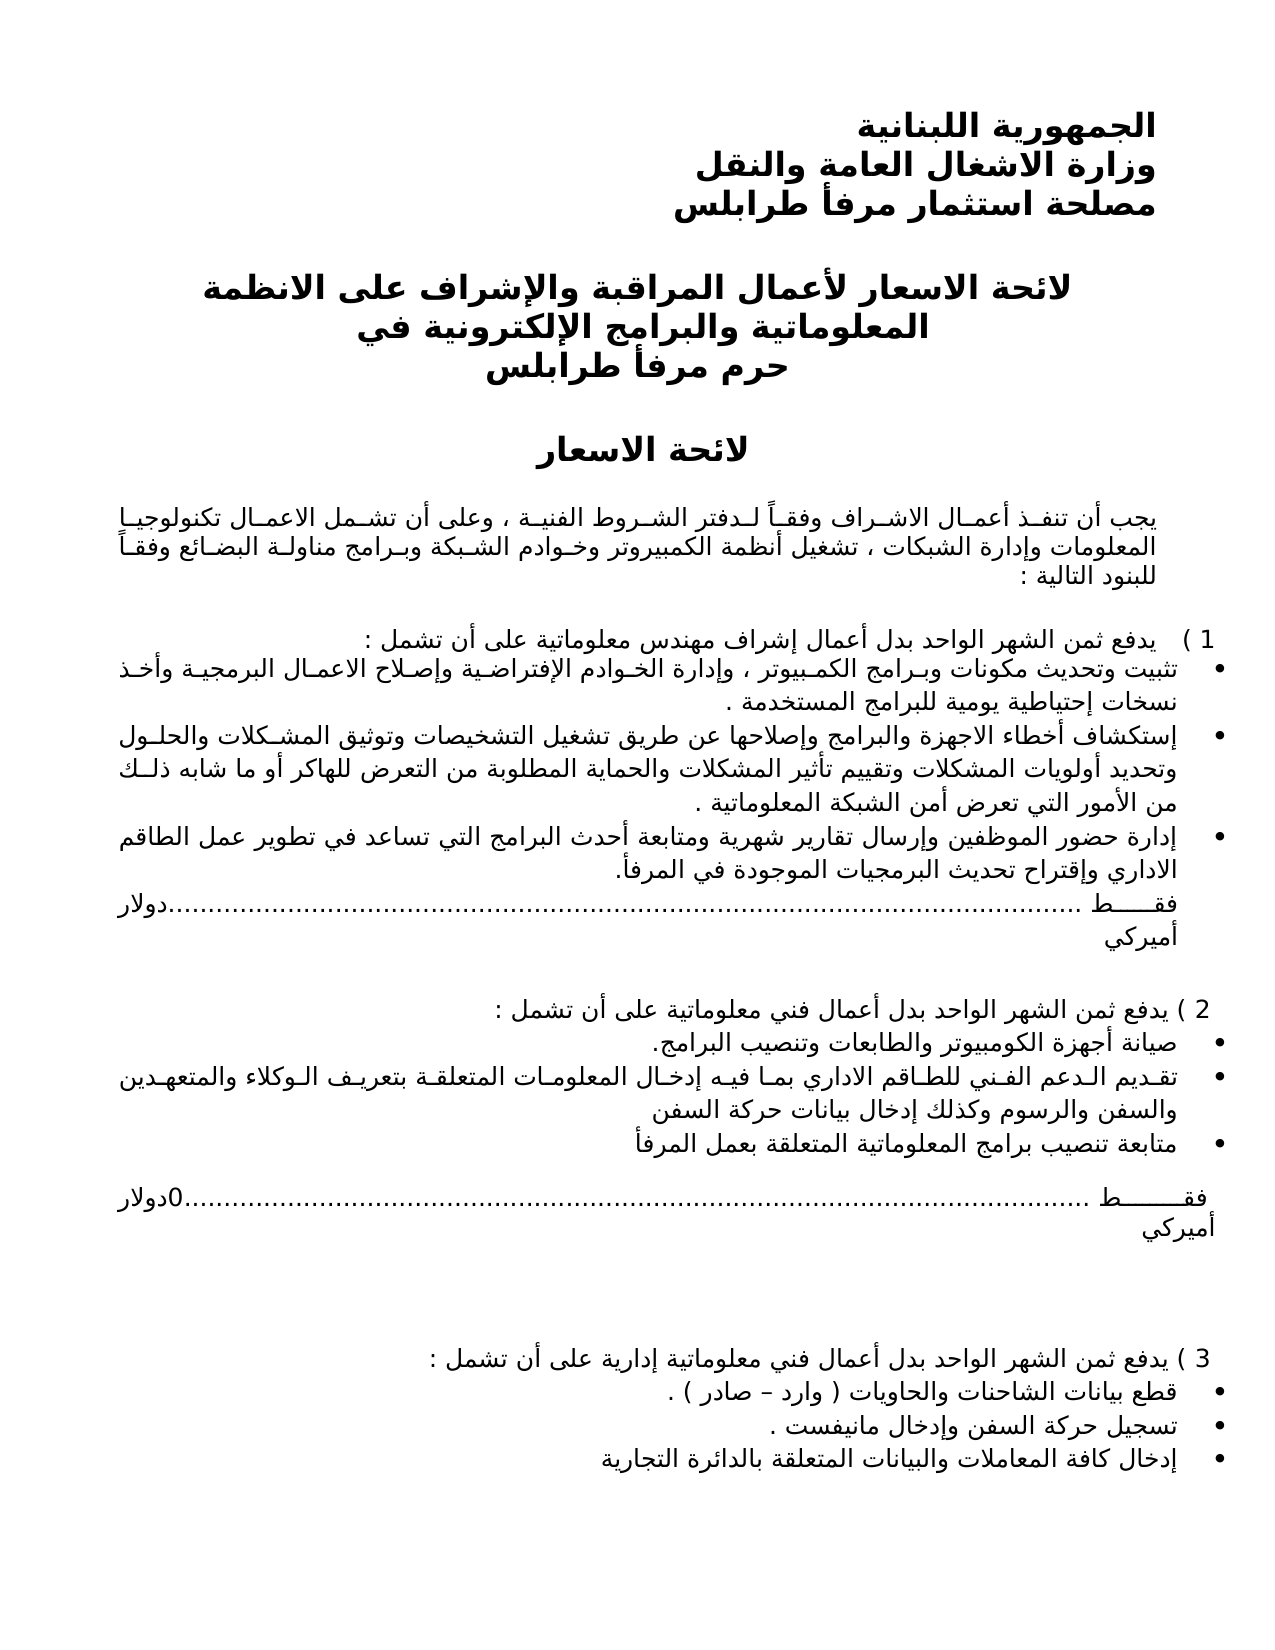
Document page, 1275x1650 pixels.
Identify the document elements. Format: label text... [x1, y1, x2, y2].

list إدارة حضور الموظفين وإرسال تقارير شهرية ومتابعة أحدث البرامج التي تساعد في تطوير عمل الطاقم الاداري وإقتراح تحديث البرمجيات الموجودة في المرفأ. [118, 822, 1216, 884]
list فقط ...................................................................................................................دولار أميركي [118, 889, 1178, 951]
list تثبيت وتحديث مكونات وبرامج الكمبيوتر ، وإدارة الخوادم الإفتراضية وإصلاح الاعمال البرمجية وأخذ نسخات إحتياطية يومية للبرامج المستخدمة . [118, 654, 1216, 717]
text لائحة الاسعار لأعمال المراقبة والإشراف على الانظمة المعلوماتية والبرامج الإلكترونية في [118, 268, 1157, 346]
list تقديم الدعم الفني للطاقم الاداري بما فيه إدخال المعلومات المتعلقة بتعريف الوكلاء والمتعهدين والسفن والرسوم وكذلك إدخال بيانات حركة السفن [118, 1062, 1216, 1125]
list صيانة أجهزة الكومبيوتر والطابعات وتنصيب البرامج. [118, 1028, 1216, 1058]
list تسجيل حركة السفن وإدخال مانيفست . [118, 1411, 1216, 1440]
list إدخال كافة المعاملات والبيانات المتعلقة بالدائرة التجارية [118, 1445, 1216, 1474]
text وزارة الاشغال العامة والنقل [118, 145, 1157, 184]
text مصلحة استثمار مرفأ طرابلس [118, 184, 1157, 223]
text فقط ..................................................................................................................0دولار أميركي [118, 1183, 1216, 1242]
text لائحة الاسعار [118, 430, 1157, 469]
text حرم مرفأ طرابلس [118, 346, 1157, 385]
text الجمهورية اللبنانية [118, 106, 1157, 145]
list 3 ) يدفع ثمن الشهر الواحد بدل أعمال فني معلوماتية إدارية على أن تشمل : [118, 1344, 1211, 1373]
list 2 ) يدفع ثمن الشهر الواحد بدل أعمال فني معلوماتية على أن تشمل : [118, 995, 1211, 1024]
list قطع بيانات الشاحنات والحاويات ( وارد – صادر ) . [118, 1378, 1216, 1407]
list متابعة تنصيب برامج المعلوماتية المتعلقة بعمل المرفأ [118, 1129, 1216, 1158]
text 1 ) يدفع ثمن الشهر الواحد بدل أعمال إشراف مهندس معلوماتية على أن تشمل : [118, 625, 1216, 654]
text يجب أن تنفذ أعمال الاشراف وفقاً لدفتر الشروط الفنية ، وعلى أن تشمل الاعمال تكنولوجيا المعلومات وإدارة الشبكات ، تشغيل أنظمة الكمبيروتر وخوادم الشبكة وبرامج مناولة البضائع وفقاً للبنود التالية : [118, 503, 1157, 591]
list إستكشاف أخطاء الاجهزة والبرامج وإصلاحها عن طريق تشغيل التشخيصات وتوثيق المشكلات والحلول وتحديد أولويات المشكلات وتقييم تأثير المشكلات والحماية المطلوبة من التعرض للهاكر أو ما شابه ذلك من الأمور التي تعرض أمن الشبكة المعلوماتية . [118, 721, 1216, 817]
